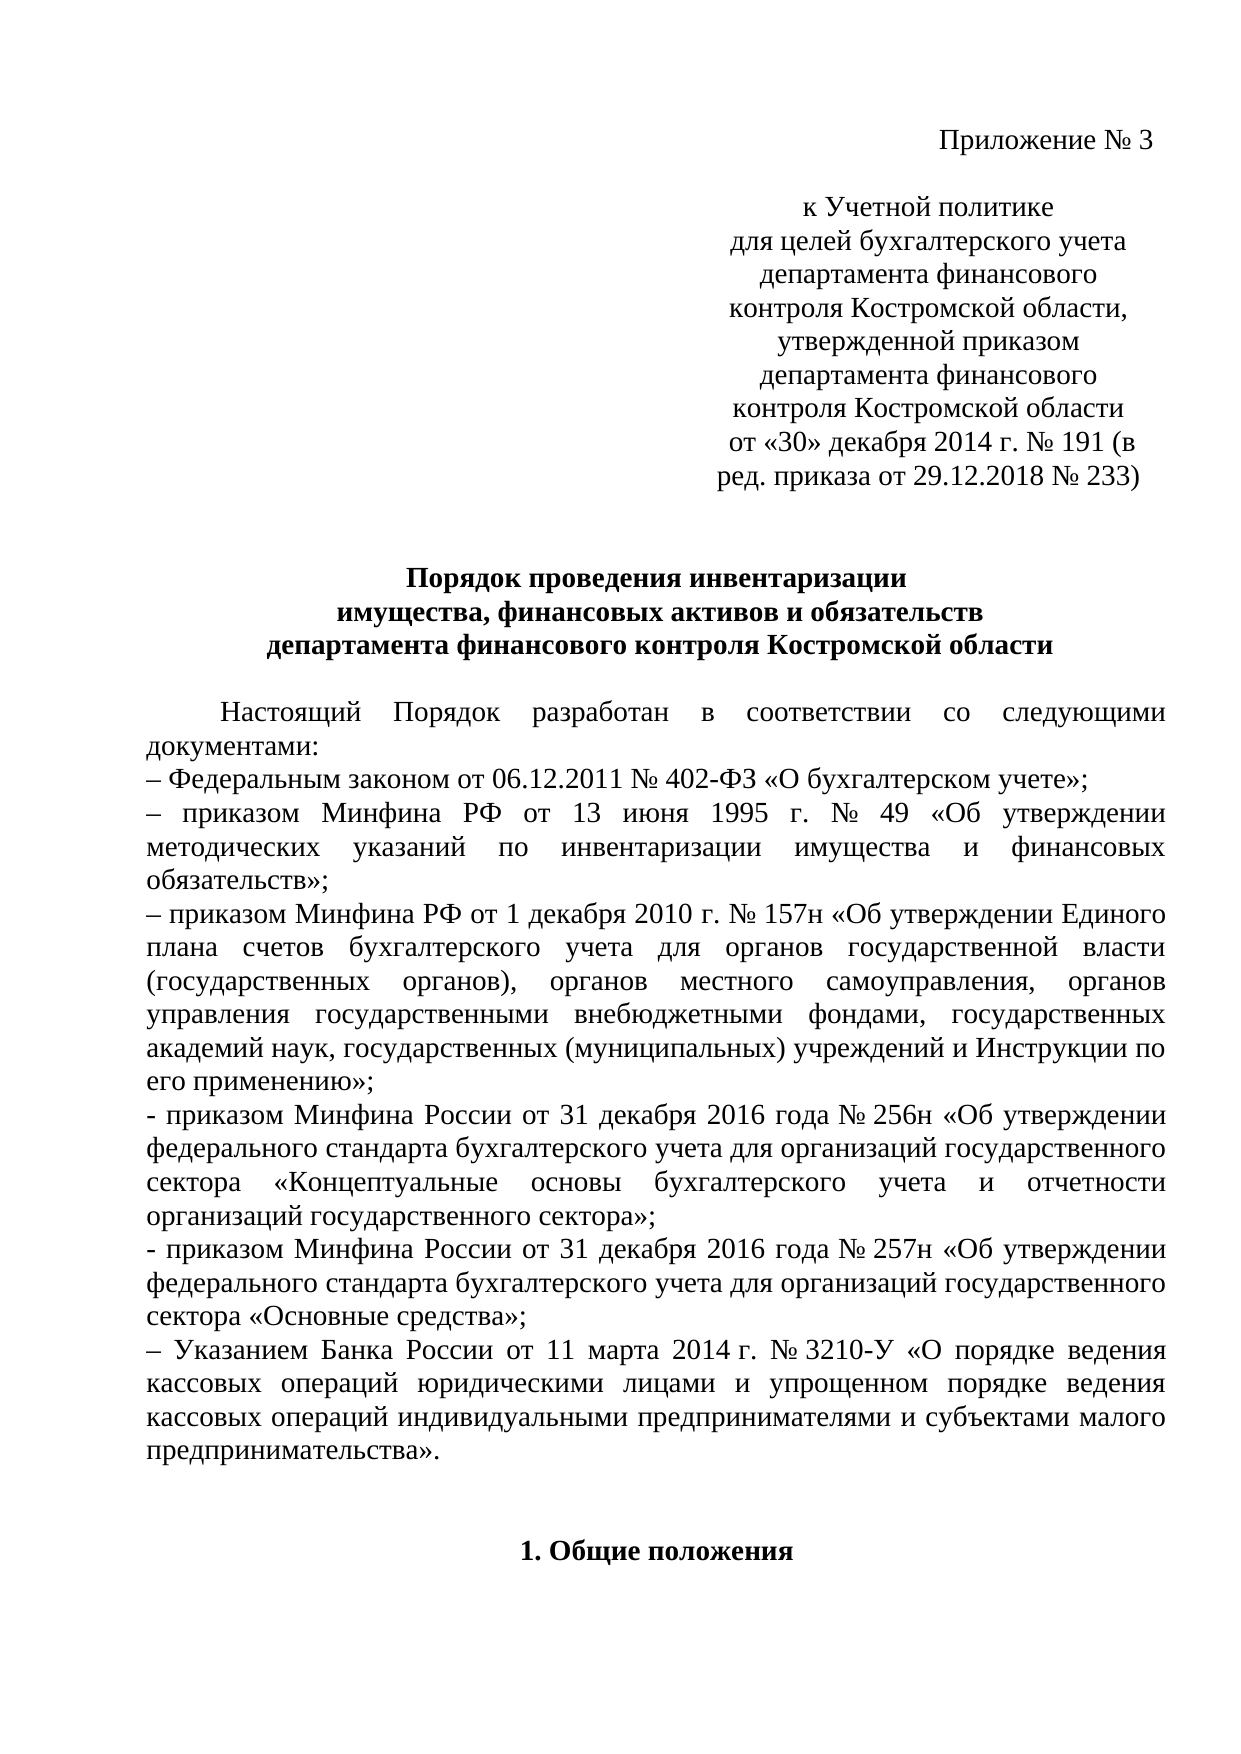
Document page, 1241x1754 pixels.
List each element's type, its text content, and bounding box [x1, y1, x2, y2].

text Настоящий Порядок разработан в соответствии со следующими документами: [146, 694, 1167, 762]
text – приказом Минфина РФ от 13 июня 1995 г. № 49 «Об утверждении методических указаний по инвентаризации имущества и финансовых обязательств»; [146, 795, 1167, 896]
text - приказом Минфина России от 31 декабря 2016 года № 256н «Об утверждении федерального стандарта бухгалтерского учета для организаций государственного сектора «Концептуальные основы бухгалтерского учета и отчетности организаций государственного сектора»; [146, 1097, 1167, 1231]
text Порядок проведения инвентаризации [146, 560, 1167, 594]
table_header Приложение № 3 к Учетной политике для целей бухгалтерского учета департамента финансового контроля Костромской области, утвержденной приказом департамента финансового контроля Костромской области от «30» декабря 2014 г. № 191 (в ред. приказа от 29.12.2018 № 233) [692, 122, 1164, 527]
text - приказом Минфина России от 31 декабря 2016 года № 257н «Об утверждении федерального стандарта бухгалтерского учета для организаций государственного сектора «Основные средства»; [146, 1231, 1167, 1332]
text 1. Общие положения [146, 1533, 1167, 1567]
text – Указанием Банка России от 11 марта 2014 г. № 3210-У «О порядке ведения кассовых операций юридическими лицами и упрощенном порядке ведения кассовых операций индивидуальными предпринимателями и субъектами малого предпринимательства». [146, 1332, 1167, 1466]
text – приказом Минфина РФ от 1 декабря 2010 г. № 157н «Об утверждении Единого плана счетов бухгалтерского учета для органов государственной власти (государственных органов), органов местного самоуправления, органов управления государственными внебюджетными фондами, государственных академий наук, государственных (муниципальных) учреждений и Инструкции по его применению»; [146, 896, 1167, 1097]
text имущества, финансовых активов и обязательств [146, 594, 1167, 627]
text департамента финансового контроля Костромской области [146, 627, 1167, 661]
text – Федеральным законом от 06.12.2011 № 402-ФЗ «О бухгалтерском учете»; [146, 762, 1167, 795]
